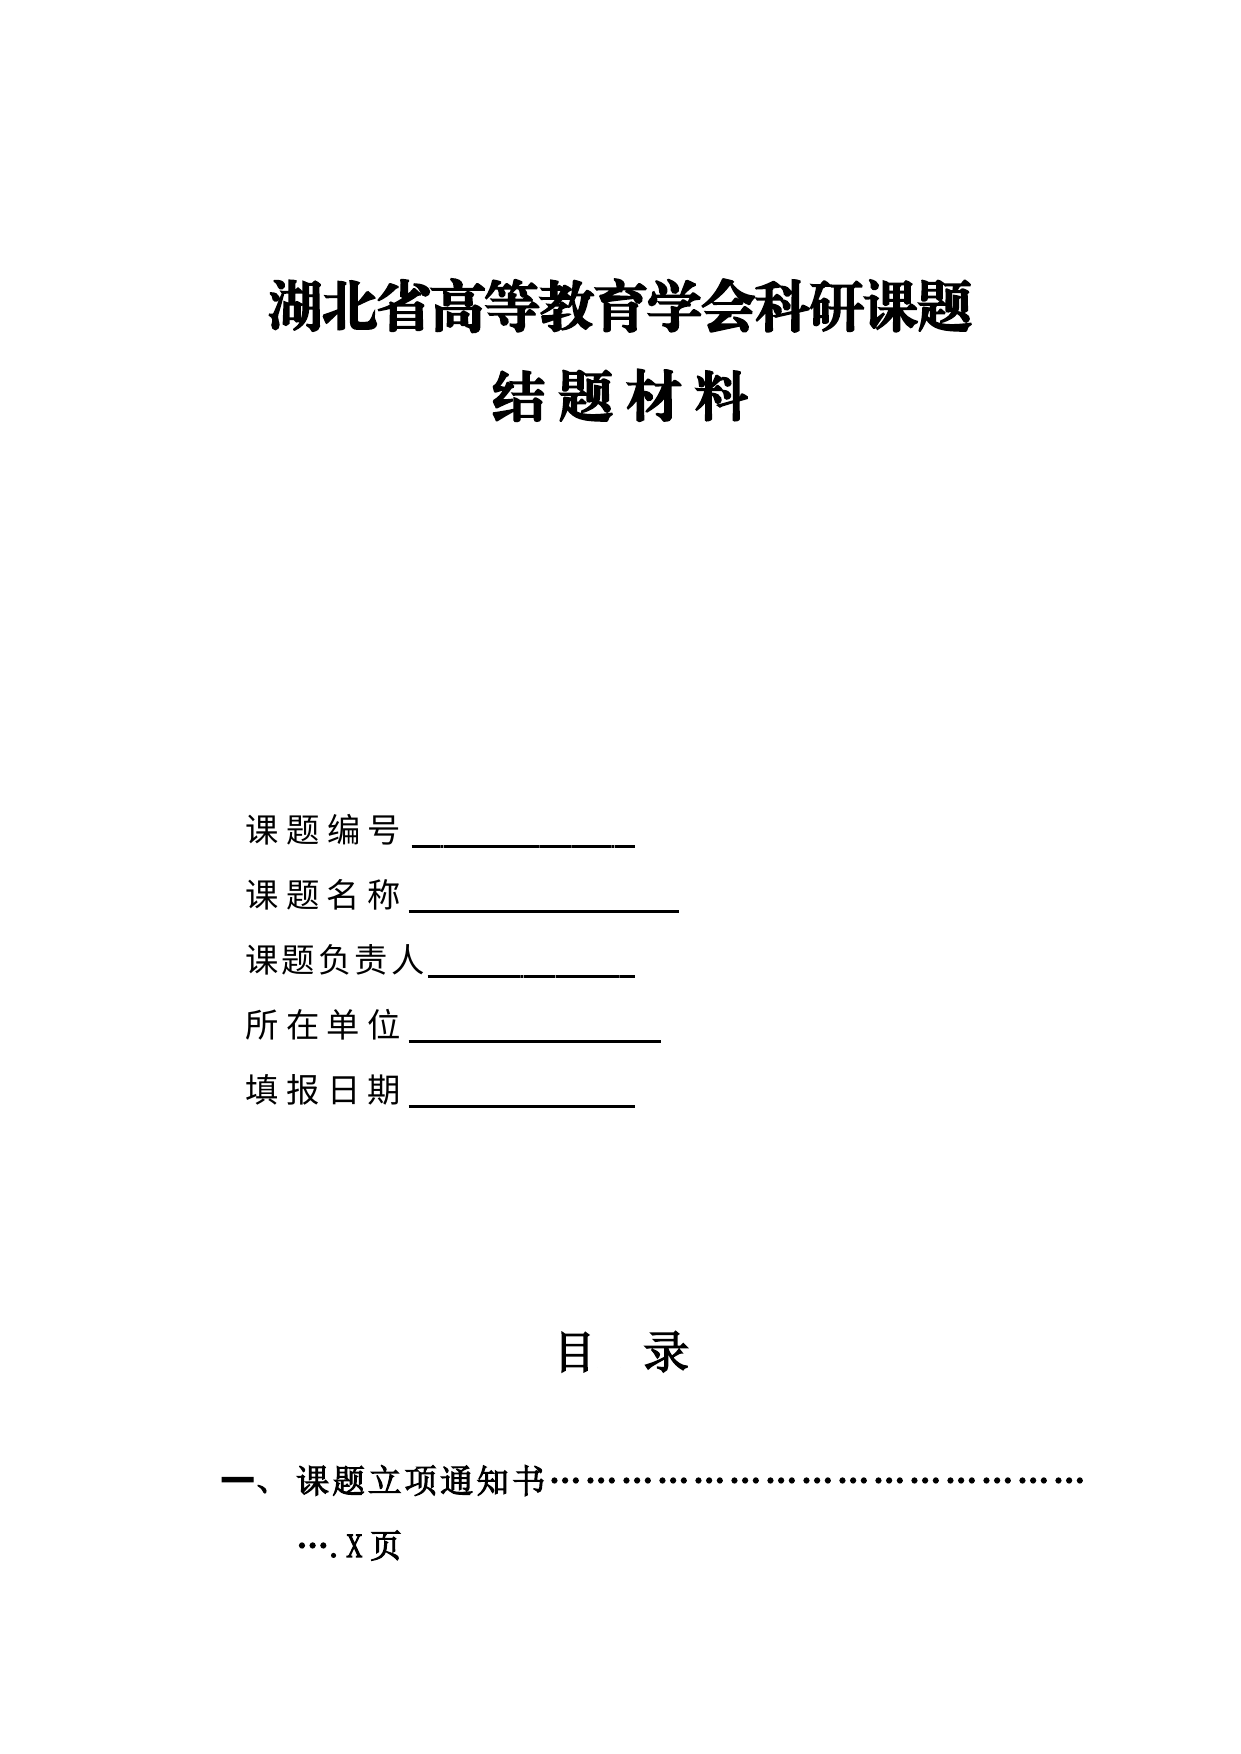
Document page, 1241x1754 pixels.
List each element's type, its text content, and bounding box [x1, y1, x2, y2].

text 课题负责人 [245, 926, 1087, 991]
list 课题立项通知书………………………………………….X页 [221, 1446, 1087, 1576]
title 湖北省高等教育学会科研课题 [153, 277, 1087, 342]
text 填 报 日 期 [245, 1056, 1087, 1121]
text 课 题 编 号 [245, 796, 1087, 861]
text 目 录 [153, 1316, 1087, 1381]
text 所 在 单 位 [245, 991, 1087, 1056]
title 结 题 材 料 [153, 367, 1087, 432]
text 课 题 名 称 [245, 861, 1087, 926]
